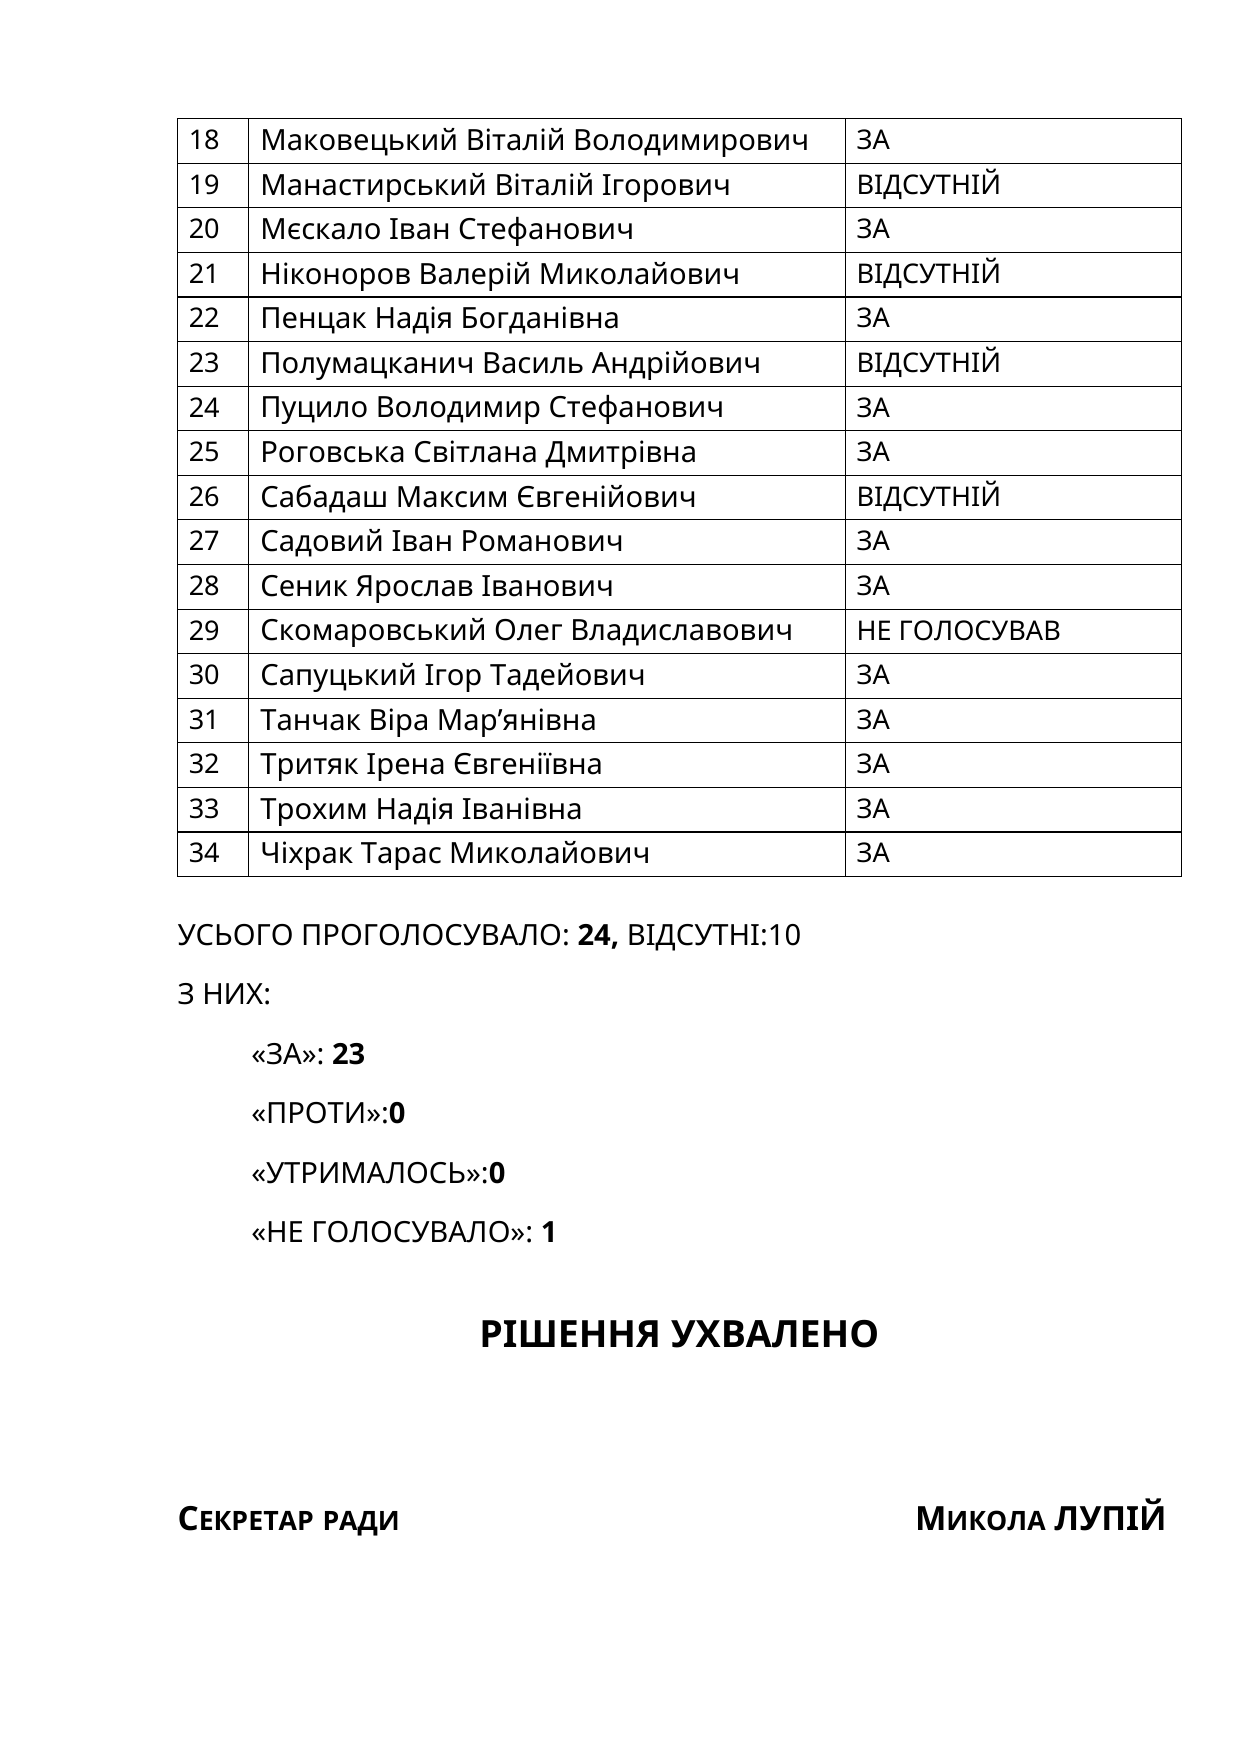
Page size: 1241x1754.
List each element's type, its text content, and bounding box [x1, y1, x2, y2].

table_cell 21 [178, 253, 248, 296]
table_cell Садовий Іван Романович [249, 520, 845, 564]
table_cell Пуцило Володимир Стефанович [249, 387, 845, 430]
table_cell НЕ ГОЛОСУВАВ [846, 610, 1181, 653]
table_cell Сеник Ярослав Іванович [249, 565, 845, 608]
table_cell Скомаровський Олег Владиславович [249, 610, 845, 653]
table_cell Трохим Надія Іванівна [249, 788, 845, 831]
table_cell 28 [178, 565, 248, 608]
table_cell ВІДСУТНІЙ [846, 476, 1181, 519]
table_cell Мєскало Іван Стефанович [249, 208, 845, 252]
text З НИХ: [177, 973, 1181, 1013]
table_cell ЗА [846, 298, 1181, 341]
table_cell Полумацканич Василь Андрійович [249, 342, 845, 386]
table_cell ВІДСУТНІЙ [846, 253, 1181, 296]
table_cell 31 [178, 699, 248, 742]
table_cell ЗА [846, 387, 1181, 430]
text «УТРИМАЛОСЬ»:0 [177, 1152, 1181, 1192]
table_cell 24 [178, 387, 248, 430]
table_cell 30 [178, 654, 248, 698]
table_cell Сабадаш Максим Євгенійович [249, 476, 845, 519]
table_cell Ніконоров Валерій Миколайович [249, 253, 845, 296]
text «НЕ ГОЛОСУВАЛО»: 1 [177, 1211, 1181, 1251]
table_cell Роговська Світлана Дмитрівна [249, 431, 845, 475]
table_cell ЗА [846, 699, 1181, 742]
table_cell ЗА [846, 788, 1181, 831]
text РІШЕННЯ УХВАЛЕНО [177, 1308, 1181, 1359]
table_cell 19 [178, 164, 248, 207]
table_cell 18 [178, 119, 248, 163]
table_cell 22 [178, 298, 248, 341]
text «ПРОТИ»:0 [177, 1092, 1181, 1132]
table_cell 33 [178, 788, 248, 831]
table_cell 27 [178, 520, 248, 564]
table_cell Чіхрак Тарас Миколайович [249, 833, 845, 876]
table_cell 23 [178, 342, 248, 386]
table_cell 25 [178, 431, 248, 475]
table_cell Манастирський Віталій Ігорович [249, 164, 845, 207]
table_cell ЗА [846, 743, 1181, 787]
table_cell 26 [178, 476, 248, 519]
table_cell 20 [178, 208, 248, 252]
table_cell 32 [178, 743, 248, 787]
table_cell Сапуцький Ігор Тадейович [249, 654, 845, 698]
table_cell 29 [178, 610, 248, 653]
table_cell Танчак Віра Мар’янівна [249, 699, 845, 742]
table_cell ЗА [846, 208, 1181, 252]
table_cell Тритяк Ірена Євгеніївна [249, 743, 845, 787]
table_cell ЗА [846, 119, 1181, 163]
table_cell Маковецький Віталій Володимирович [249, 119, 845, 163]
table_cell ВІДСУТНІЙ [846, 342, 1181, 386]
text «ЗА»: 23 [177, 1033, 1181, 1073]
text Усього проголосувало: 24, ВІДСУТНІ:10 [177, 914, 1181, 954]
table_cell ЗА [846, 520, 1181, 564]
table_cell ЗА [846, 565, 1181, 608]
table_cell ЗА [846, 431, 1181, 475]
text Секретар ради Микола ЛУПІЙ [177, 1495, 1181, 1540]
table_cell 34 [178, 833, 248, 876]
table_cell Пенцак Надія Богданівна [249, 298, 845, 341]
table_cell ЗА [846, 654, 1181, 698]
table_cell ВІДСУТНІЙ [846, 164, 1181, 207]
table_cell ЗА [846, 833, 1181, 876]
